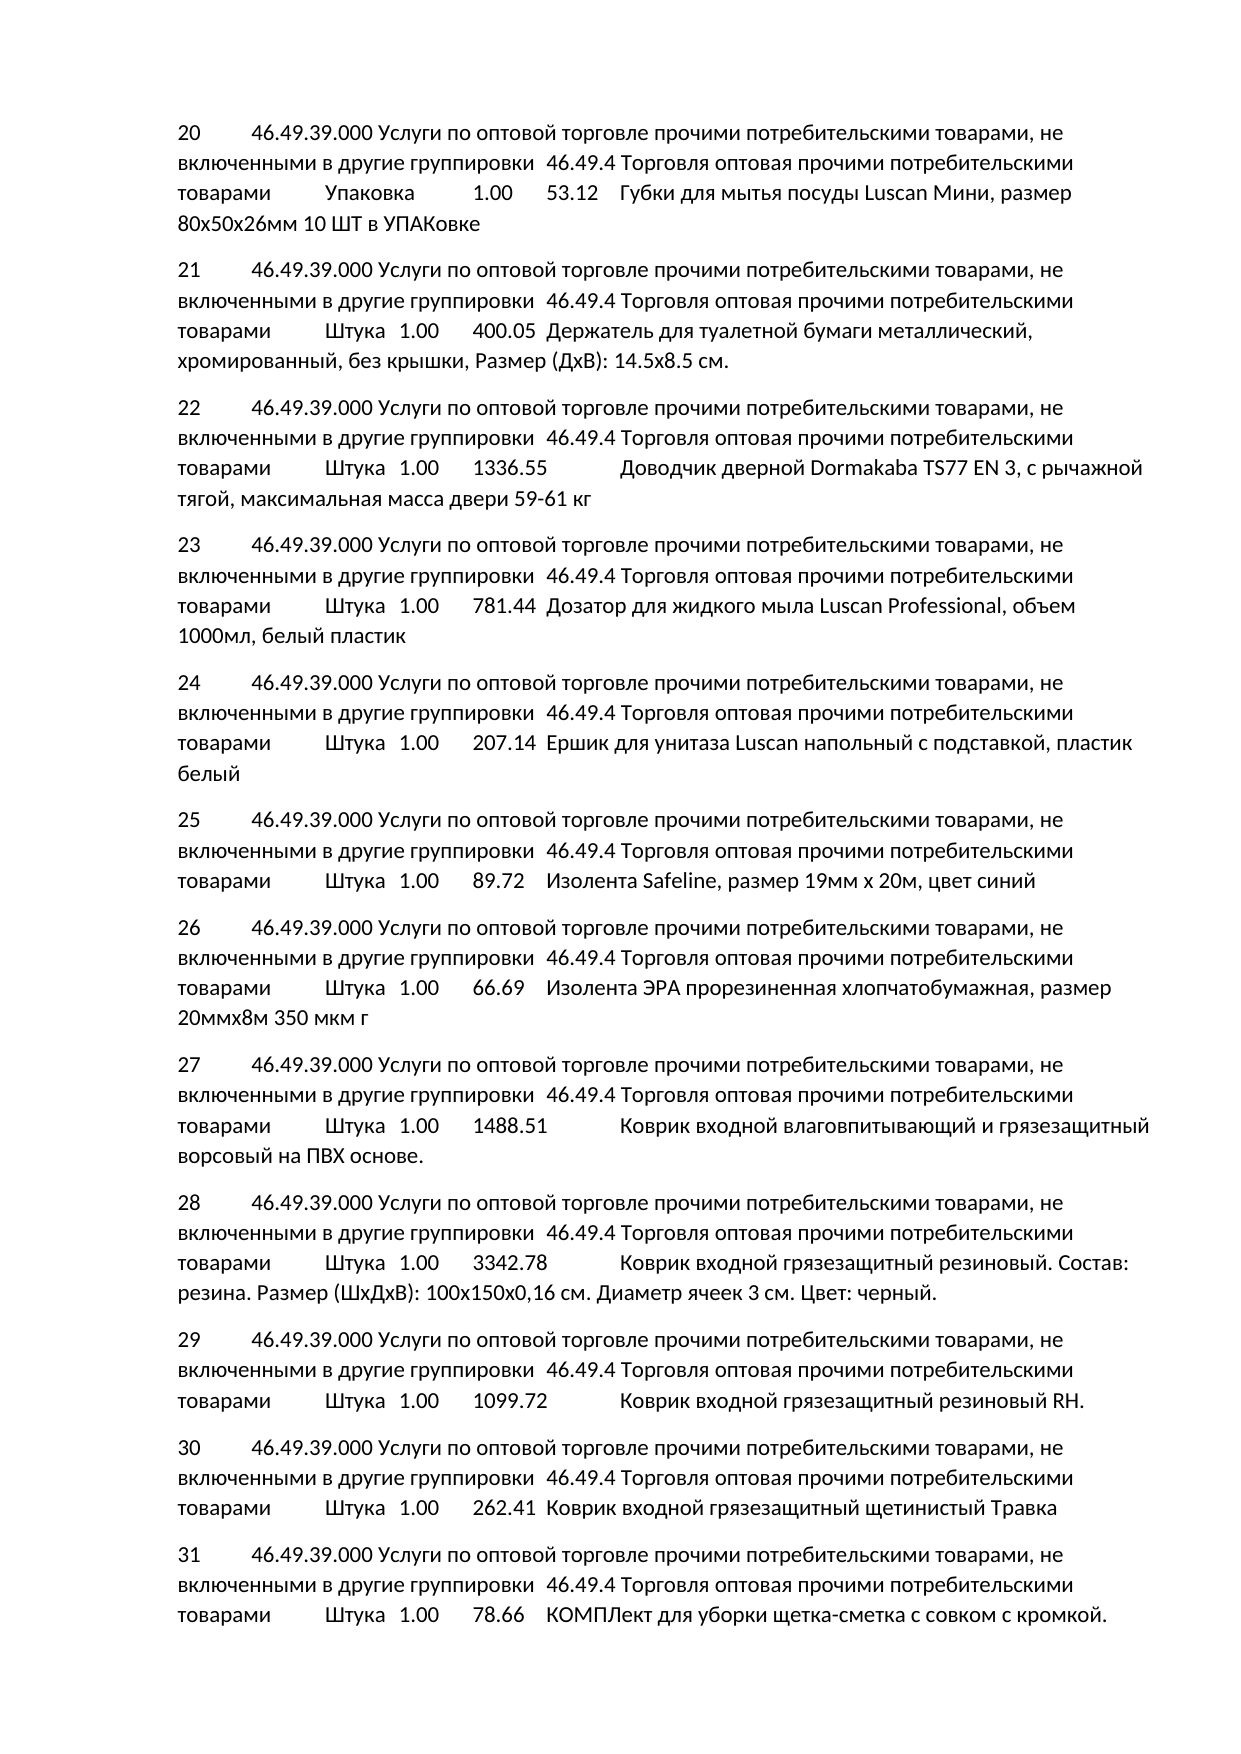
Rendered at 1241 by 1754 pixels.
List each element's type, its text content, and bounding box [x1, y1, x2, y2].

text 22 46.49.39.000 Услуги по оптовой торговле прочими потребительскими товарами, не включенными в другие группировки 46.49.4 Торговля оптовая прочими потребительскими товарами Штука 1.00 1336.55 Доводчик дверной Dormakaba TS77 EN 3, с рычажной тягой, максимальная масса двери 59-61 кг [177, 393, 1152, 512]
text 23 46.49.39.000 Услуги по оптовой торговле прочими потребительскими товарами, не включенными в другие группировки 46.49.4 Торговля оптовая прочими потребительскими товарами Штука 1.00 781.44 Дозатор для жидкого мыла Luscan Professional, объем 1000мл, белый пластик [177, 531, 1152, 649]
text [177, 1540, 1152, 1628]
text 29 46.49.39.000 Услуги по оптовой торговле прочими потребительскими товарами, не включенными в другие группировки 46.49.4 Торговля оптовая прочими потребительскими товарами Штука 1.00 1099.72 Коврик входной грязезащитный резиновый RH. [177, 1325, 1152, 1414]
text 28 46.49.39.000 Услуги по оптовой торговле прочими потребительскими товарами, не включенными в другие группировки 46.49.4 Торговля оптовая прочими потребительскими товарами Штука 1.00 3342.78 Коврик входной грязезащитный резиновый. Состав: резина. Размер (ШхДхВ): 100x150x0,16 см. Диаметр ячеек 3 см. Цвет: черный. [177, 1188, 1152, 1307]
text 30 46.49.39.000 Услуги по оптовой торговле прочими потребительскими товарами, не включенными в другие группировки 46.49.4 Торговля оптовая прочими потребительскими товарами Штука 1.00 262.41 Коврик входной грязезащитный щетинистый Травка [177, 1433, 1152, 1521]
text 21 46.49.39.000 Услуги по оптовой торговле прочими потребительскими товарами, не включенными в другие группировки 46.49.4 Торговля оптовая прочими потребительскими товарами Штука 1.00 400.05 Держатель для туалетной бумаги металлический, хромированный, без крышки, Размер (ДхВ): 14.5х8.5 см. [177, 256, 1152, 374]
text 25 46.49.39.000 Услуги по оптовой торговле прочими потребительскими товарами, не включенными в другие группировки 46.49.4 Торговля оптовая прочими потребительскими товарами Штука 1.00 89.72 Изолента Safeline, размер 19мм х 20м, цвет синий [177, 806, 1152, 894]
text 27 46.49.39.000 Услуги по оптовой торговле прочими потребительскими товарами, не включенными в другие группировки 46.49.4 Торговля оптовая прочими потребительскими товарами Штука 1.00 1488.51 Коврик входной влаговпитывающий и грязезащитный ворсовый на ПВХ основе. [177, 1050, 1152, 1169]
text 26 46.49.39.000 Услуги по оптовой торговле прочими потребительскими товарами, не включенными в другие группировки 46.49.4 Торговля оптовая прочими потребительскими товарами Штука 1.00 66.69 Изолента ЭРА прорезиненная хлопчатобумажная, размер 20ммx8м 350 мкм г [177, 913, 1152, 1032]
text 20 46.49.39.000 Услуги по оптовой торговле прочими потребительскими товарами, не включенными в другие группировки 46.49.4 Торговля оптовая прочими потребительскими товарами Упаковка 1.00 53.12 Губки для мытья посуды Luscan Мини, размер 80х50х26мм 10 ШТ в УПАКовке [177, 118, 1152, 237]
text 24 46.49.39.000 Услуги по оптовой торговле прочими потребительскими товарами, не включенными в другие группировки 46.49.4 Торговля оптовая прочими потребительскими товарами Штука 1.00 207.14 Ершик для унитаза Luscan напольный с подставкой, пластик белый [177, 668, 1152, 787]
